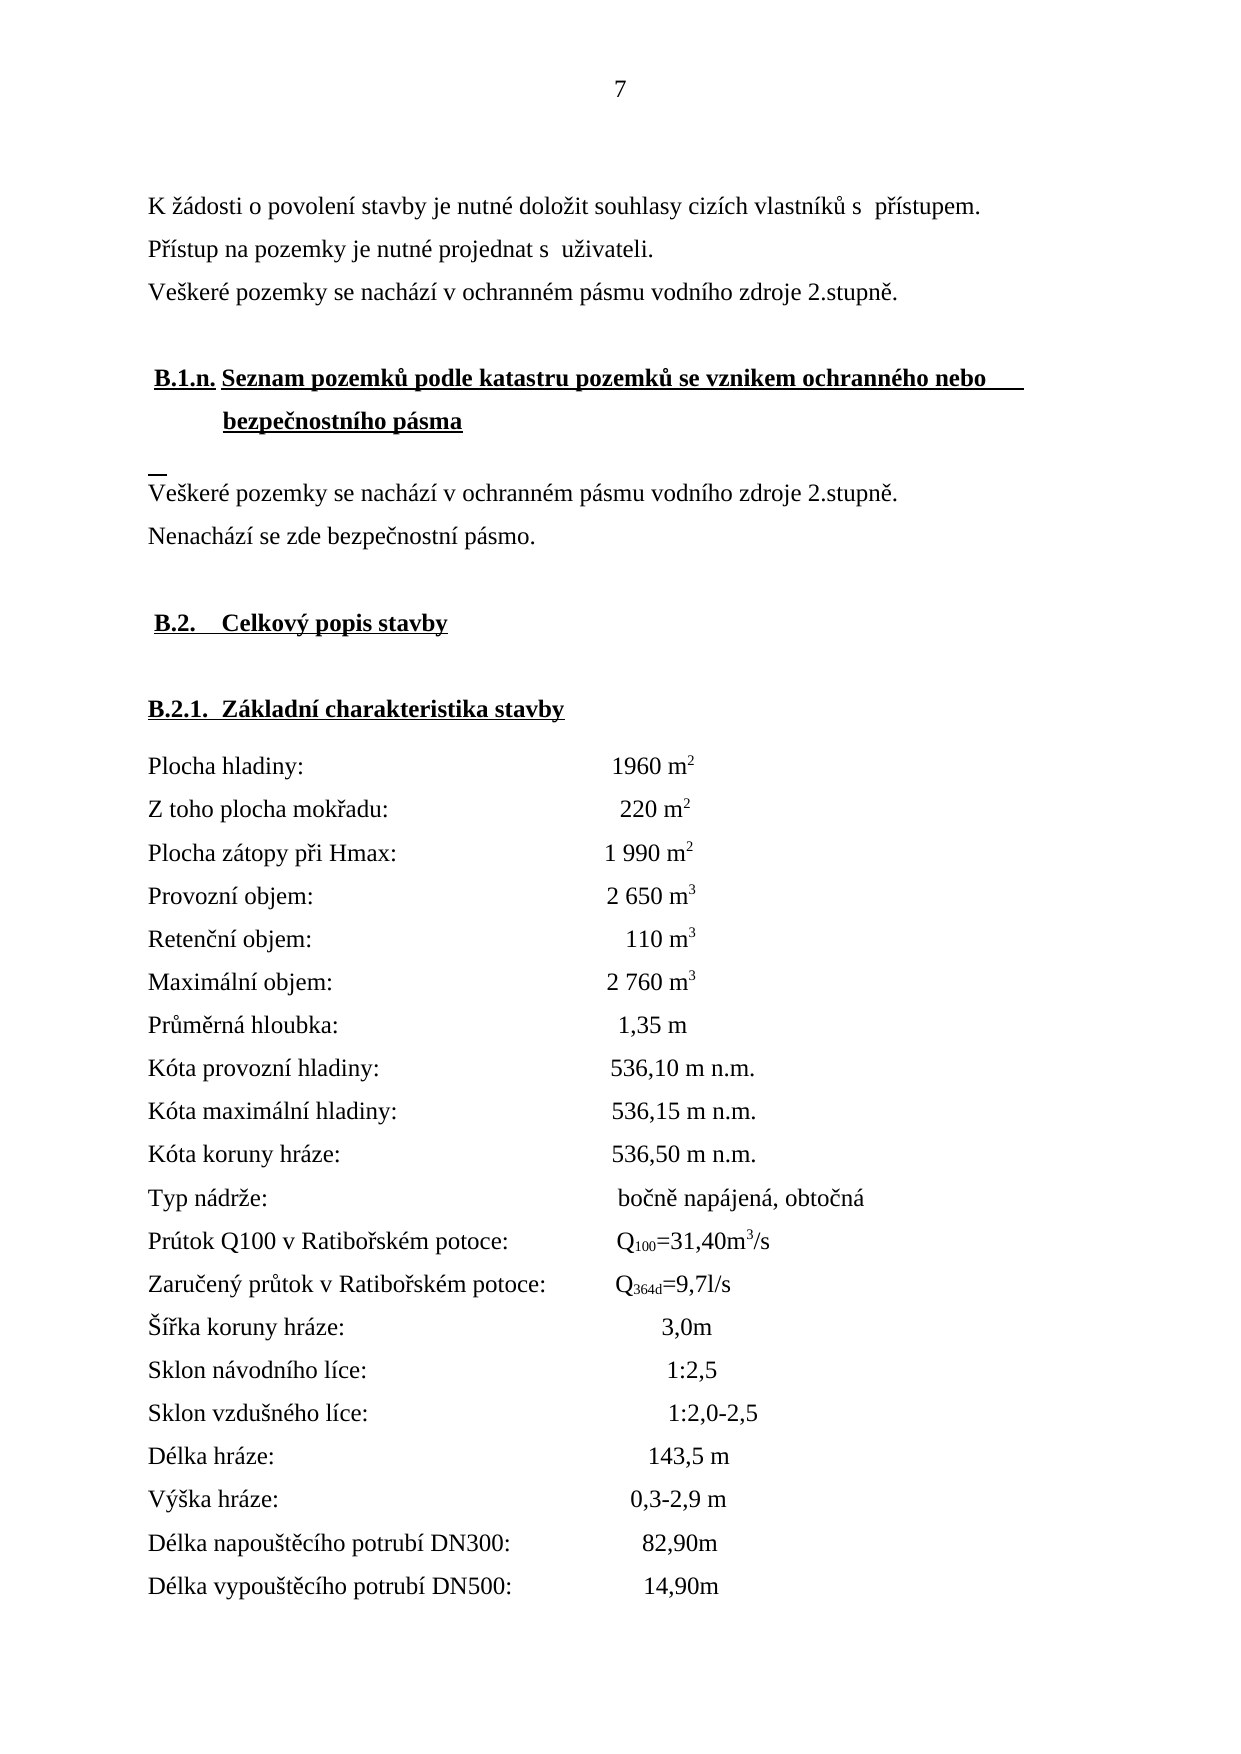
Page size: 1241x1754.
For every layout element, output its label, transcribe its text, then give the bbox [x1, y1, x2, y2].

text Kóta provozní hladiny: 536,10 m n.m. [148, 1053, 1093, 1082]
text Délka vypouštěcího potrubí DN500: 14,90m [148, 1571, 1093, 1599]
text Zaručený průtok v Ratibořském potoce: Q364d=9,7l/s [148, 1269, 1093, 1298]
text Délka napouštěcího potrubí DN300: 82,90m [148, 1528, 1093, 1556]
text Typ nádrže: bočně napájená, obtočná [148, 1183, 1093, 1211]
text Sklon vzdušného líce: 1:2,0-2,5 [148, 1398, 1093, 1427]
text Provozní objem: 2 650 m3 [148, 881, 1093, 909]
text bezpečnostního pásma [148, 406, 1093, 435]
text Délka hráze: 143,5 m [148, 1441, 1093, 1470]
text Z toho plocha mokřadu: 220 m2 [148, 794, 1093, 823]
text Sklon návodního líce: 1:2,5 [148, 1355, 1093, 1384]
text Kóta koruny hráze: 536,50 m n.m. [148, 1139, 1093, 1168]
text B.1.n. Seznam pozemků podle katastru pozemků se vznikem ochranného nebo [148, 363, 1093, 392]
text Nenachází se zde bezpečnostní pásmo. [148, 521, 1093, 550]
text Průměrná hloubka: 1,35 m [148, 1010, 1093, 1039]
text B.2. Celkový popis stavby [148, 608, 1093, 636]
text Plocha zátopy při Hmax: 1 990 m2 [148, 838, 1093, 866]
text Retenční objem: 110 m3 [148, 924, 1093, 953]
text B.2.1. Základní charakteristika stavby [148, 694, 1093, 723]
text Výška hráze: 0,3-2,9 m [148, 1484, 1093, 1513]
text Prútok Q100 v Ratibořském potoce: Q100=31,40m3/s [148, 1226, 1093, 1254]
text K žádosti o povolení stavby je nutné doložit souhlasy cizích vlastníků s přístupem. [148, 191, 1093, 219]
text Kóta maximální hladiny: 536,15 m n.m. [148, 1096, 1093, 1125]
text Maximální objem: 2 760 m3 [148, 967, 1093, 996]
text Veškeré pozemky se nachází v ochranném pásmu vodního zdroje 2.stupně. [148, 277, 1093, 306]
text Přístup na pozemky je nutné projednat s uživateli. [148, 234, 1093, 263]
text Veškeré pozemky se nachází v ochranném pásmu vodního zdroje 2.stupně. [148, 478, 1093, 507]
text Šířka koruny hráze: 3,0m [148, 1312, 1093, 1341]
text Plocha hladiny: 1960 m2 [148, 751, 1093, 780]
